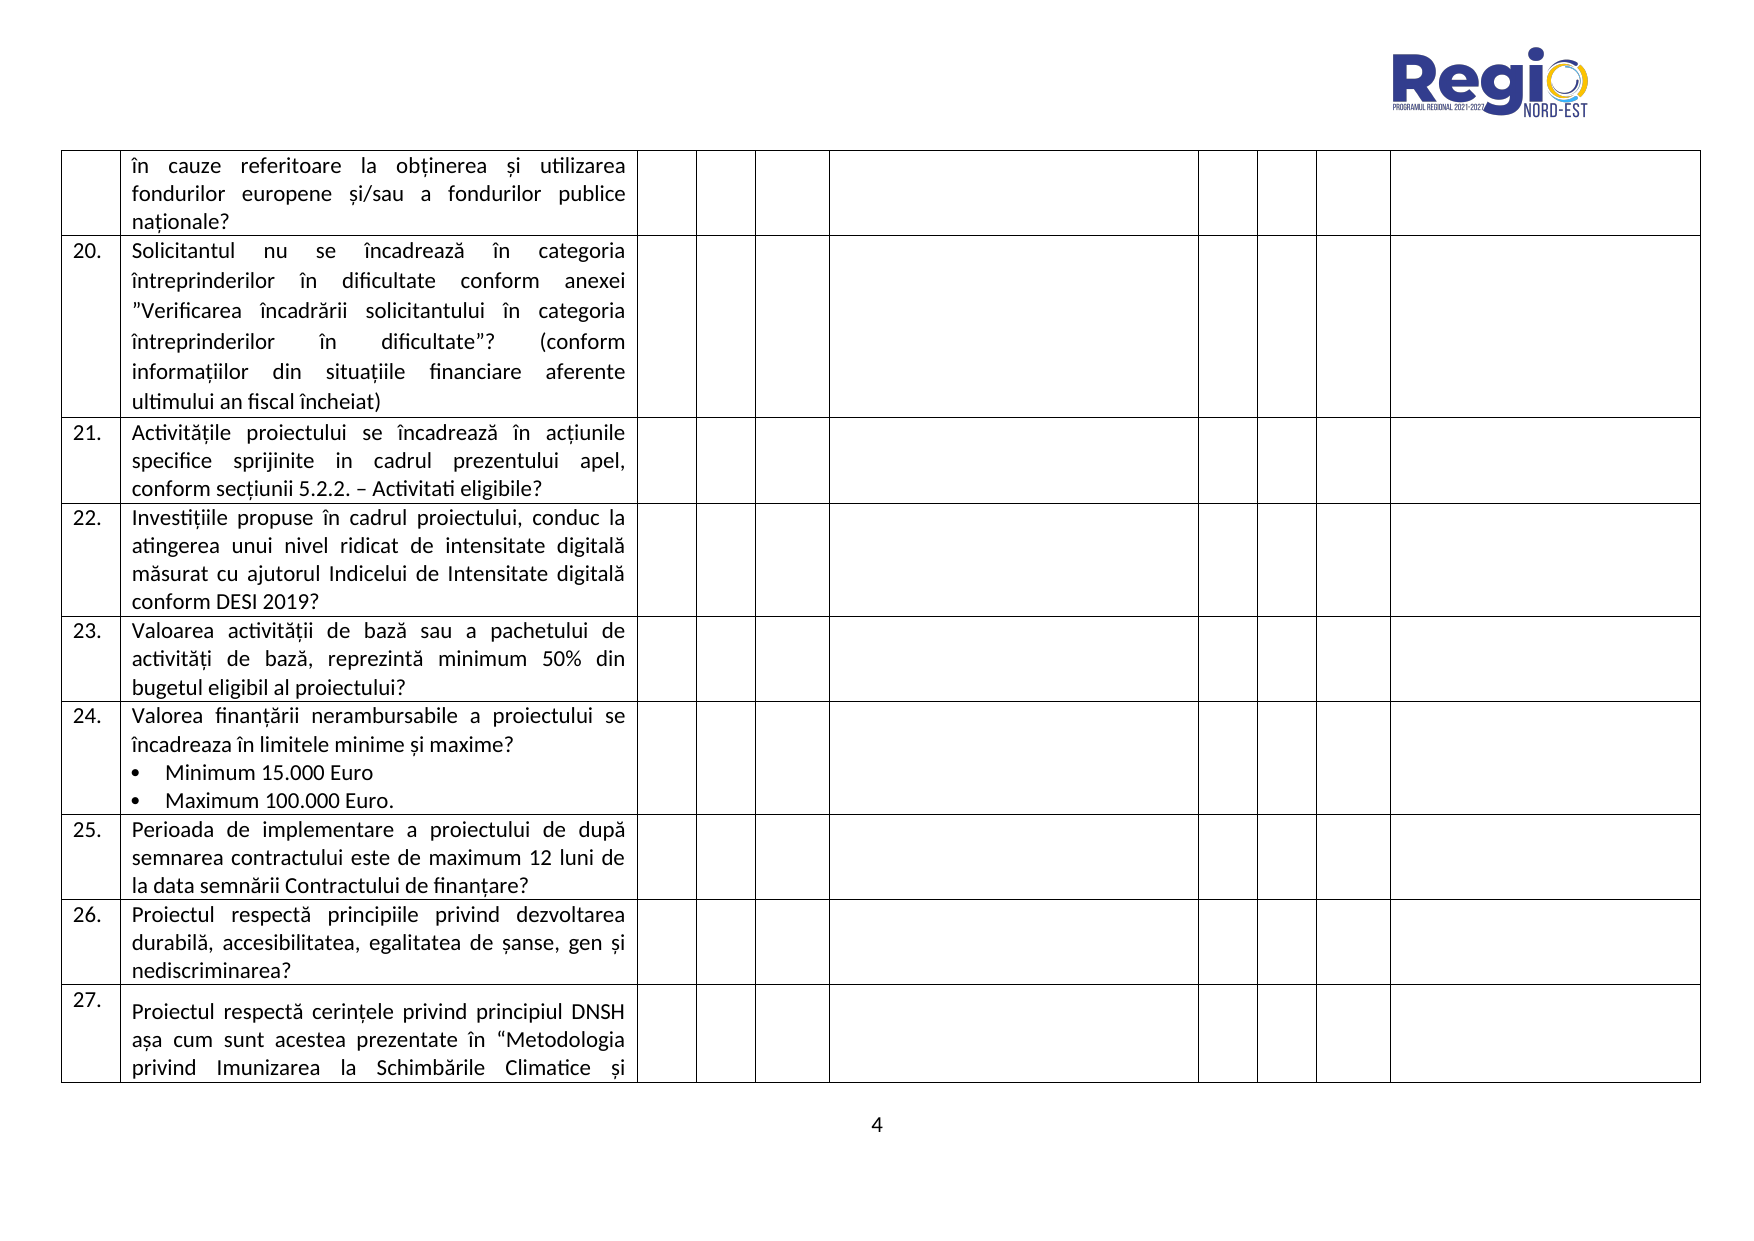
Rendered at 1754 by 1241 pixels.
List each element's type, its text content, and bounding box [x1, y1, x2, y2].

table_cell [1317, 985, 1390, 1082]
table_cell [1258, 151, 1316, 235]
table_cell [697, 418, 755, 502]
table_cell [62, 985, 120, 1082]
table_cell Solicitantul nu se încadrează în categoria întreprinderilor în dificultate conform anexei ”Verificarea încadrării solicitantului în categoria întreprinderilor în dificultate”? (conform informațiilor din situațiile financiare aferente ultimului an fiscal încheiat) [121, 236, 637, 417]
table_cell [1199, 900, 1257, 984]
table_cell [830, 702, 1198, 814]
table_cell [62, 236, 120, 417]
table_cell [62, 418, 120, 502]
table_cell [1391, 900, 1700, 984]
table_cell [697, 900, 755, 984]
table_cell [1391, 985, 1700, 1082]
table_cell [1317, 900, 1390, 984]
table_cell [756, 418, 829, 502]
table_cell [638, 617, 696, 701]
table_cell [1258, 418, 1316, 502]
table_cell [638, 418, 696, 502]
table_cell [638, 985, 696, 1082]
table_cell [1258, 900, 1316, 984]
table_cell [62, 702, 120, 814]
table_cell [756, 815, 829, 899]
table_cell [1391, 815, 1700, 899]
table_cell [1199, 236, 1257, 417]
table_cell [697, 702, 755, 814]
table_cell [756, 617, 829, 701]
table_cell [62, 815, 120, 899]
table_cell [1317, 617, 1390, 701]
table_cell [756, 702, 829, 814]
table_cell [638, 504, 696, 616]
table_cell [1258, 617, 1316, 701]
table_cell [830, 815, 1198, 899]
picture [1389, 42, 1592, 121]
table_cell [1317, 504, 1390, 616]
table_cell [756, 236, 829, 417]
table_cell [638, 151, 696, 235]
table_cell [62, 504, 120, 616]
table_cell [1317, 236, 1390, 417]
table_cell [1199, 617, 1257, 701]
table_cell [830, 418, 1198, 502]
table_cell [1317, 815, 1390, 899]
table_cell [697, 151, 755, 235]
table_cell [697, 985, 755, 1082]
table_cell [1391, 504, 1700, 616]
table_cell [697, 236, 755, 417]
table_cell [638, 236, 696, 417]
table_cell Valorea finanțării nerambursabile a proiectului se încadreaza în limitele minime și maxime? Minimum 15.000 Euro Maximum 100.000 Euro. [121, 702, 637, 814]
table_cell [697, 815, 755, 899]
table_cell [756, 504, 829, 616]
table_cell [62, 151, 120, 235]
table_cell [830, 236, 1198, 417]
table_cell [62, 900, 120, 984]
table_cell Valoarea activității de bază sau a pachetului de activități de bază, reprezintă minimum 50% din bugetul eligibil al proiectului? [121, 617, 637, 701]
table_cell [1258, 236, 1316, 417]
table_cell [830, 985, 1198, 1082]
table_cell [1391, 151, 1700, 235]
table_cell [830, 617, 1198, 701]
table_cell [1199, 702, 1257, 814]
table_cell Investițiile propuse în cadrul proiectului, conduc la atingerea unui nivel ridicat de intensitate digitală măsurat cu ajutorul Indicelui de Intensitate digitală conform DESI 2019? [121, 504, 637, 616]
table_cell [1199, 985, 1257, 1082]
table_cell [1199, 815, 1257, 899]
table_cell [1391, 236, 1700, 417]
table_cell [830, 900, 1198, 984]
table_cell [830, 151, 1198, 235]
table_cell [1317, 418, 1390, 502]
table_cell [830, 504, 1198, 616]
table_cell Activitățile proiectului se încadrează în acțiunile specifice sprijinite in cadrul prezentului apel, conform secțiunii 5.2.2. – Activitati eligibile? [121, 418, 637, 502]
table_cell [697, 617, 755, 701]
table_cell [1258, 815, 1316, 899]
table_cell [1258, 985, 1316, 1082]
table_cell [1199, 418, 1257, 502]
table_cell [697, 504, 755, 616]
table_cell [638, 702, 696, 814]
table_cell [638, 815, 696, 899]
table_cell [1391, 617, 1700, 701]
table_cell Proiectul respectă principiile privind dezvoltarea durabilă, accesibilitatea, egalitatea de șanse, gen și nediscriminarea? [121, 900, 637, 984]
table_cell [1391, 418, 1700, 502]
table_cell Perioada de implementare a proiectului de după semnarea contractului este de maximum 12 luni de la data semnării Contractului de finanțare? [121, 815, 637, 899]
table_cell [1317, 702, 1390, 814]
table_cell [638, 900, 696, 984]
table_cell [756, 985, 829, 1082]
table_cell [1317, 151, 1390, 235]
table_cell [1199, 151, 1257, 235]
table_cell [1258, 504, 1316, 616]
table_cell [62, 617, 120, 701]
table_cell [1199, 504, 1257, 616]
table_cell [756, 151, 829, 235]
table_cell [1391, 702, 1700, 814]
table_cell [756, 900, 829, 984]
table_cell [1258, 702, 1316, 814]
